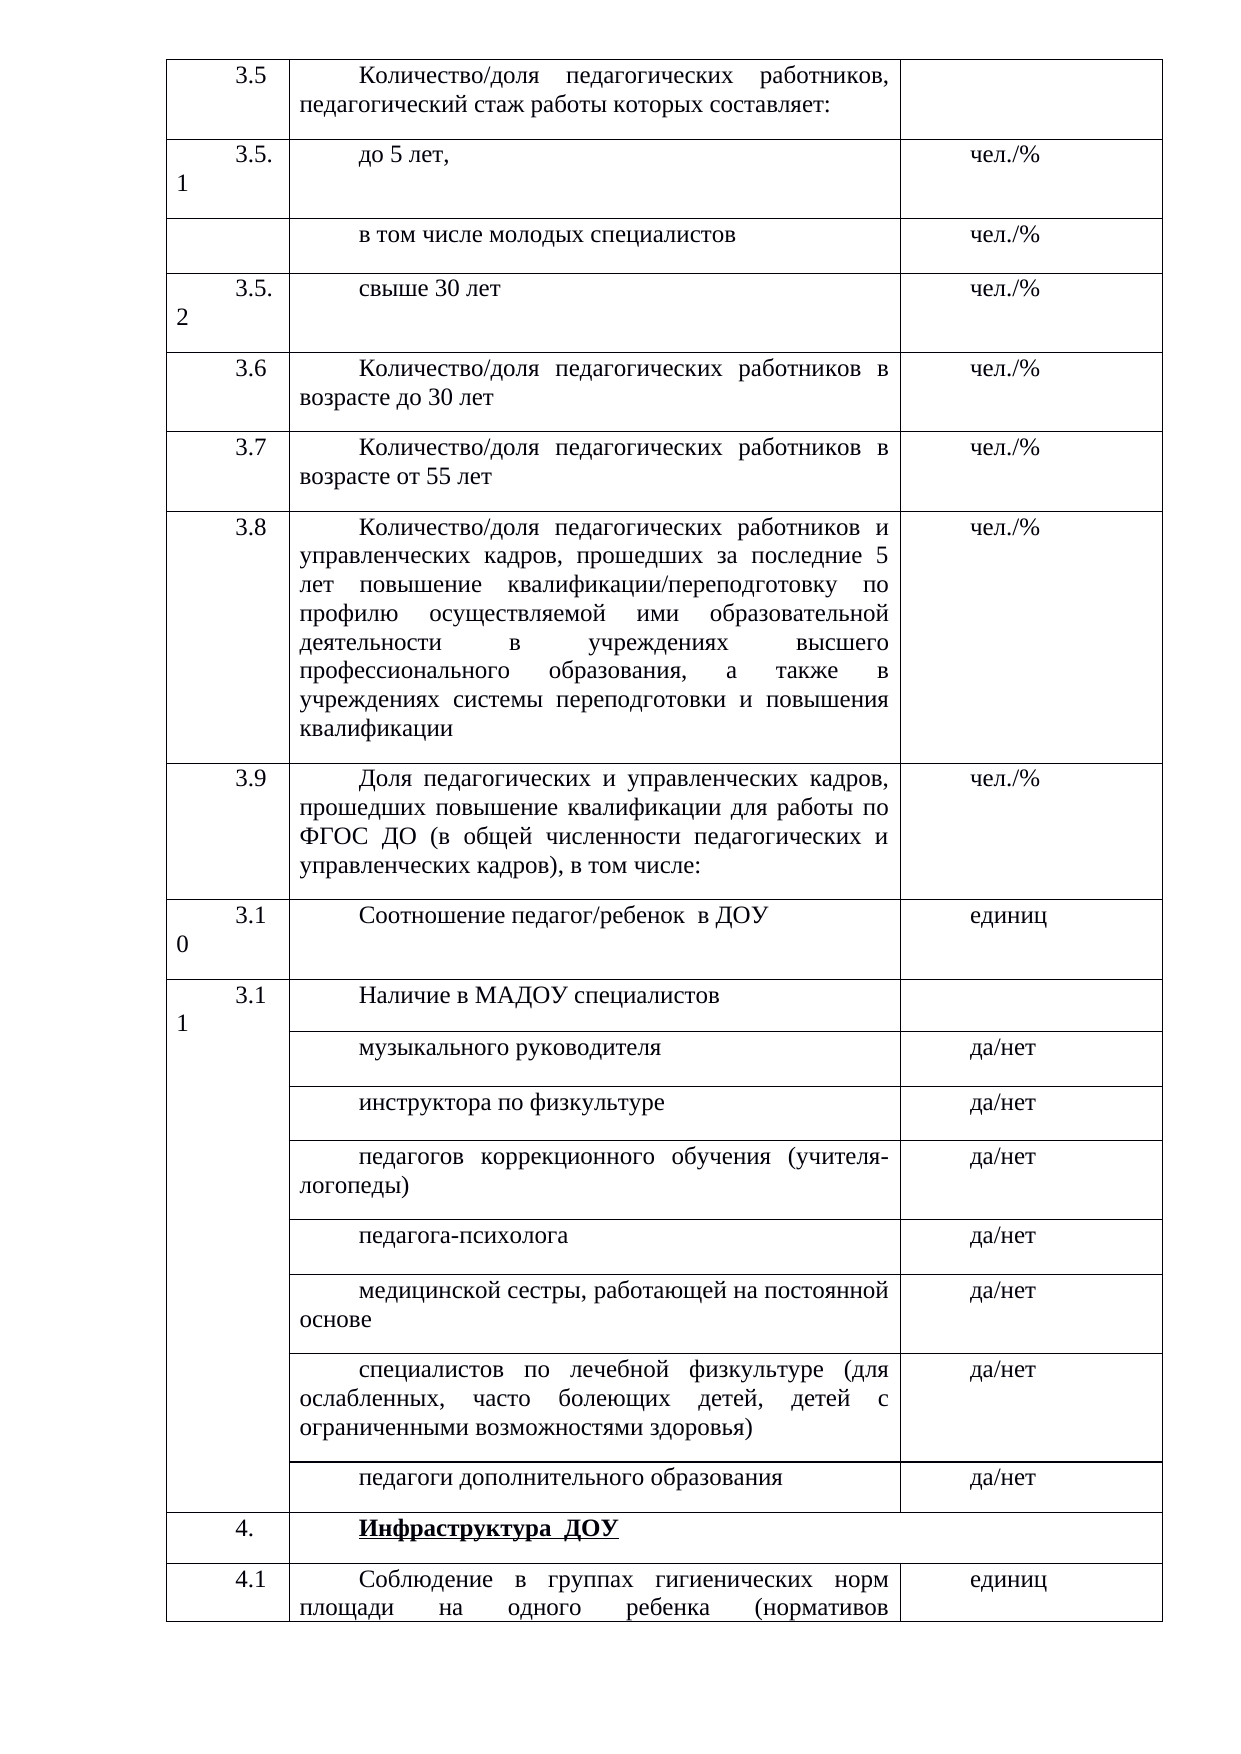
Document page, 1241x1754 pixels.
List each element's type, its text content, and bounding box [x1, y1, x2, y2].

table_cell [290, 1564, 900, 1621]
table_cell Количество/доля педагогических работников и управленческих кадров, прошедших за последние 5 лет повышение квалификации/переподготовку по профилю осуществляемой ими образовательной деятельности в учреждениях высшего профессионального образования, а также в учреждениях системы переподготовки и повышения квалификации [290, 512, 900, 762]
table_cell музыкального руководителя [290, 1032, 900, 1086]
table_cell чел./% [901, 353, 1162, 431]
table_cell 3.8 [167, 512, 289, 762]
table_cell чел./% [901, 140, 1162, 218]
table_cell Количество/доля педагогических работников, педагогический стаж работы которых составляет: [290, 60, 900, 138]
table_cell Соотношение педагог/ребенок в ДОУ [290, 900, 900, 979]
table_cell 4. [167, 1513, 289, 1563]
table_cell чел./% [901, 764, 1162, 899]
table_cell 3.7 [167, 432, 289, 511]
table_cell специалистов по лечебной физкультуре (для ослабленных, часто болеющих детей, детей с ограниченными возможностями здоровья) [290, 1354, 900, 1461]
table_cell Количество/доля педагогических работников в возрасте до 30 лет [290, 353, 900, 431]
table_cell да/нет [901, 1220, 1162, 1274]
table_cell Инфраструктура ДОУ [290, 1513, 1162, 1563]
table_cell да/нет [901, 1463, 1162, 1512]
table_cell 3.9 [167, 764, 289, 899]
table_cell да/нет [901, 1354, 1162, 1461]
table_cell инструктора по физкультуре [290, 1087, 900, 1140]
table_cell медицинской сестры, работающей на постоянной основе [290, 1275, 900, 1353]
table_cell 3.5.2 [167, 274, 289, 352]
table_cell 3.10 [167, 900, 289, 979]
table_cell 3.11 [167, 980, 289, 1512]
table_cell Количество/доля педагогических работников в возрасте от 55 лет [290, 432, 900, 511]
table_cell чел./% [901, 219, 1162, 272]
table_cell 4.1 [167, 1564, 289, 1621]
table_cell чел./% [901, 432, 1162, 511]
table_cell педагогов коррекционного обучения (учителя-логопеды) [290, 1141, 900, 1219]
table_cell [167, 219, 289, 272]
table_cell единиц [901, 900, 1162, 979]
table_cell да/нет [901, 1032, 1162, 1086]
table_cell 3.6 [167, 353, 289, 431]
table_cell [901, 60, 1162, 138]
table_cell педагога-психолога [290, 1220, 900, 1274]
table_cell до 5 лет, [290, 140, 900, 218]
table_cell 3.5.1 [167, 140, 289, 218]
table_cell единиц [901, 1564, 1162, 1621]
table_cell 3.5 [167, 60, 289, 138]
table_cell да/нет [901, 1275, 1162, 1353]
table_cell педагоги дополнительного образования [290, 1463, 900, 1512]
table_cell Доля педагогических и управленческих кадров, прошедших повышение квалификации для работы по ФГОС ДО (в общей численности педагогических и управленческих кадров), в том числе: [290, 764, 900, 899]
table_cell да/нет [901, 1141, 1162, 1219]
table_cell Наличие в МАДОУ специалистов [290, 980, 900, 1031]
table_cell в том числе молодых специалистов [290, 219, 900, 272]
table_cell да/нет [901, 1087, 1162, 1140]
table_cell чел./% [901, 512, 1162, 762]
table_cell [901, 980, 1162, 1031]
table_cell свыше 30 лет [290, 274, 900, 352]
table_cell чел./% [901, 274, 1162, 352]
